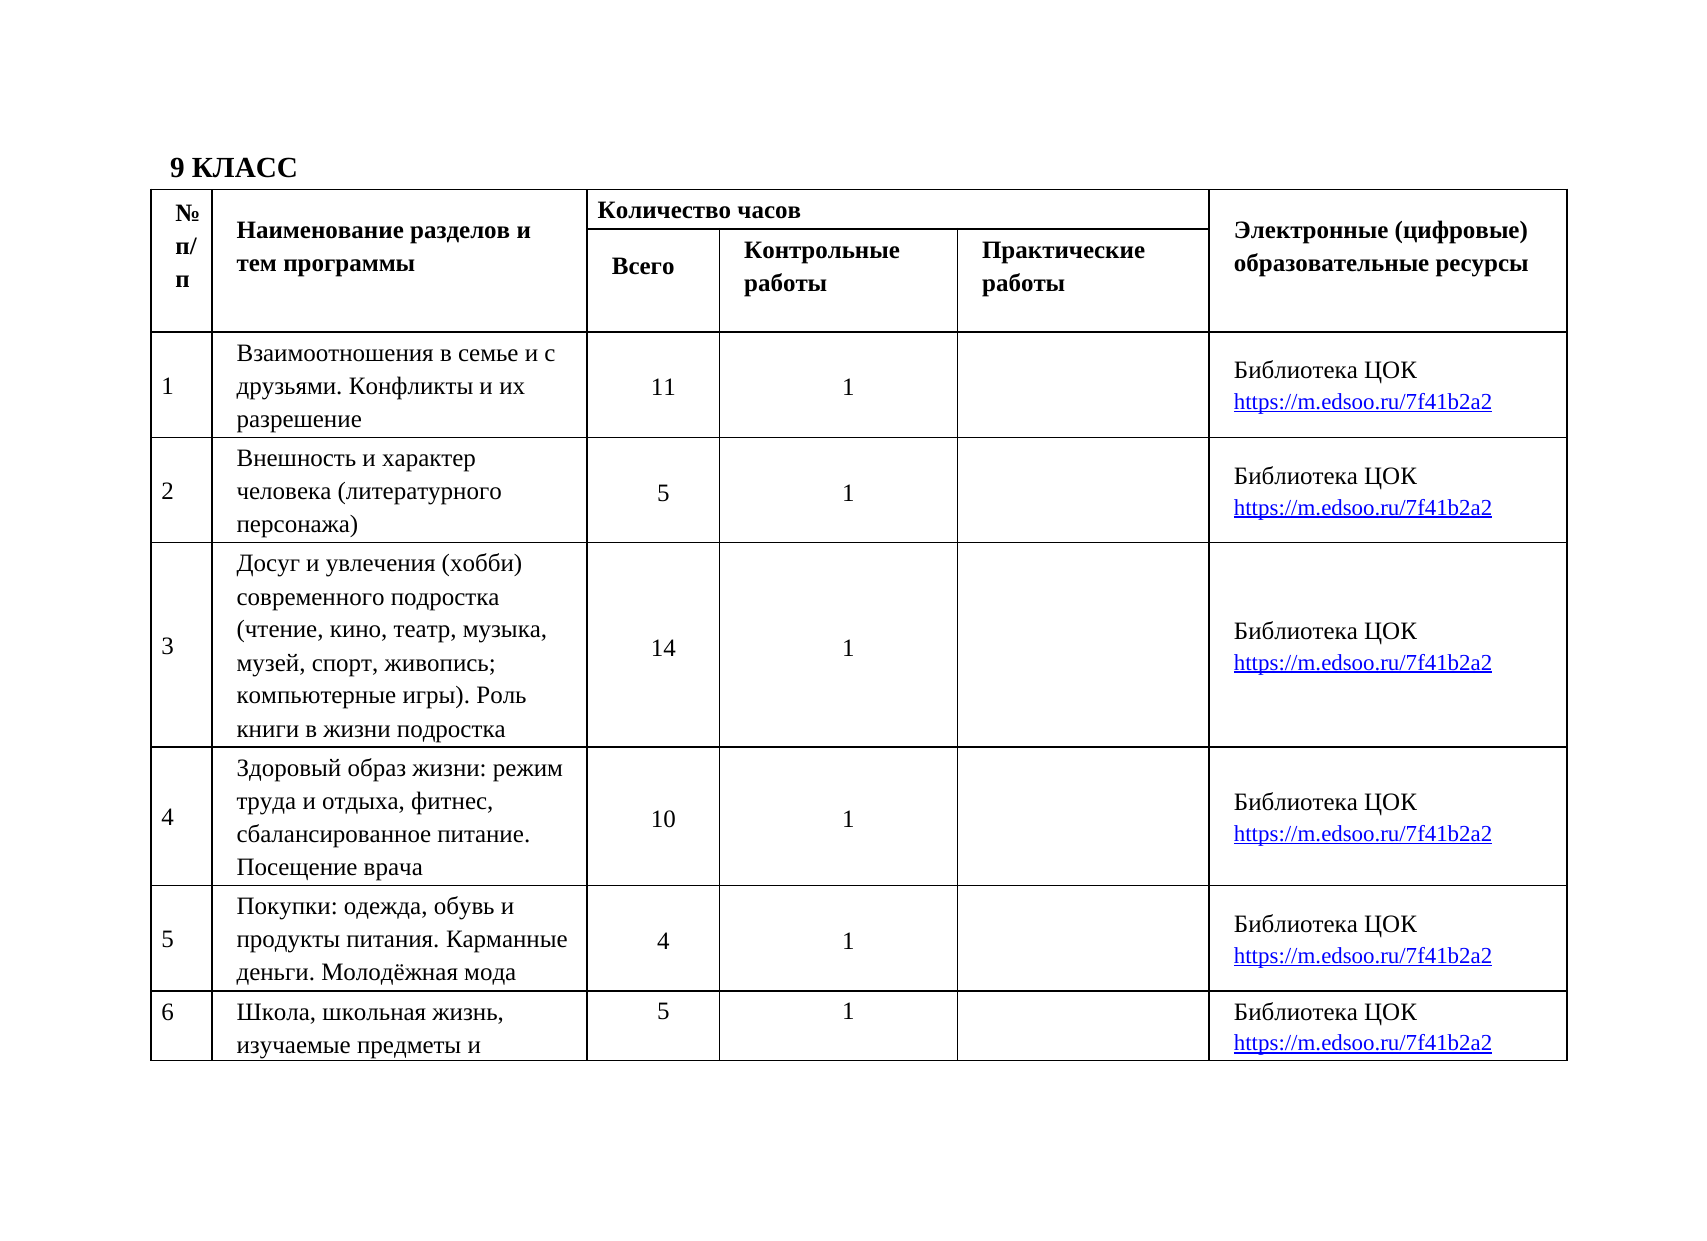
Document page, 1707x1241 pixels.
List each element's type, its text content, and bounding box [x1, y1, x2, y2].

table_cell [958, 438, 1208, 542]
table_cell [1210, 992, 1566, 1060]
table_cell Здоровый образ жизни: режим труда и отдыха, фитнес, сбалансированное питание. Посещение врача [213, 748, 586, 885]
table_cell [958, 333, 1208, 436]
table_header № п/п [152, 190, 211, 331]
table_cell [213, 992, 586, 1060]
table_cell Досуг и увлечения (хобби) современного подростка (чтение, кино, театр, музыка, музей, спорт, живопись; компьютерные игры). Роль книги в жизни подростка [213, 543, 586, 746]
table_cell 3 [152, 543, 211, 746]
table_cell 6 [152, 992, 211, 1060]
table_cell Всего [588, 230, 719, 331]
table_cell 10 [588, 748, 719, 885]
table_header Электронные (цифровые) образовательные ресурсы [1210, 190, 1566, 331]
table_cell Библиотека ЦОК https://m.edsoo.ru/7f41b2a2 [1210, 748, 1566, 885]
table_cell 1 [720, 543, 957, 746]
table_cell 1 [720, 886, 957, 990]
table_cell Библиотека ЦОК https://m.edsoo.ru/7f41b2a2 [1210, 438, 1566, 542]
table_cell 5 [588, 992, 719, 1060]
table_cell 1 [720, 992, 957, 1060]
table_cell [958, 748, 1208, 885]
table_cell [958, 992, 1208, 1060]
table_cell 11 [588, 333, 719, 436]
table_cell 1 [720, 748, 957, 885]
table_cell 5 [588, 438, 719, 542]
table_cell [958, 886, 1208, 990]
table_cell 5 [152, 886, 211, 990]
text 9 КЛАСС [162, 150, 1557, 183]
table_cell 1 [152, 333, 211, 436]
table_cell 1 [720, 438, 957, 542]
table_cell 14 [588, 543, 719, 746]
table_cell 1 [720, 333, 957, 436]
table_cell Практические работы [958, 230, 1208, 331]
table_cell Библиотека ЦОК https://m.edsoo.ru/7f41b2a2 [1210, 543, 1566, 746]
table_cell Библиотека ЦОК https://m.edsoo.ru/7f41b2a2 [1210, 333, 1566, 436]
table_cell 4 [152, 748, 211, 885]
table_header Наименование разделов и тем программы [213, 190, 586, 331]
table_cell Контрольные работы [720, 230, 957, 331]
table_cell Библиотека ЦОК https://m.edsoo.ru/7f41b2a2 [1210, 886, 1566, 990]
table_cell Покупки: одежда, обувь и продукты питания. Карманные деньги. Молодёжная мода [213, 886, 586, 990]
table_cell [958, 543, 1208, 746]
table_cell 2 [152, 438, 211, 542]
table_cell Внешность и характер человека (литературного персонажа) [213, 438, 586, 542]
table_header Количество часов [588, 190, 1208, 228]
table_cell 4 [588, 886, 719, 990]
table_cell Взаимоотношения в семье и с друзьями. Конфликты и их разрешение [213, 333, 586, 436]
